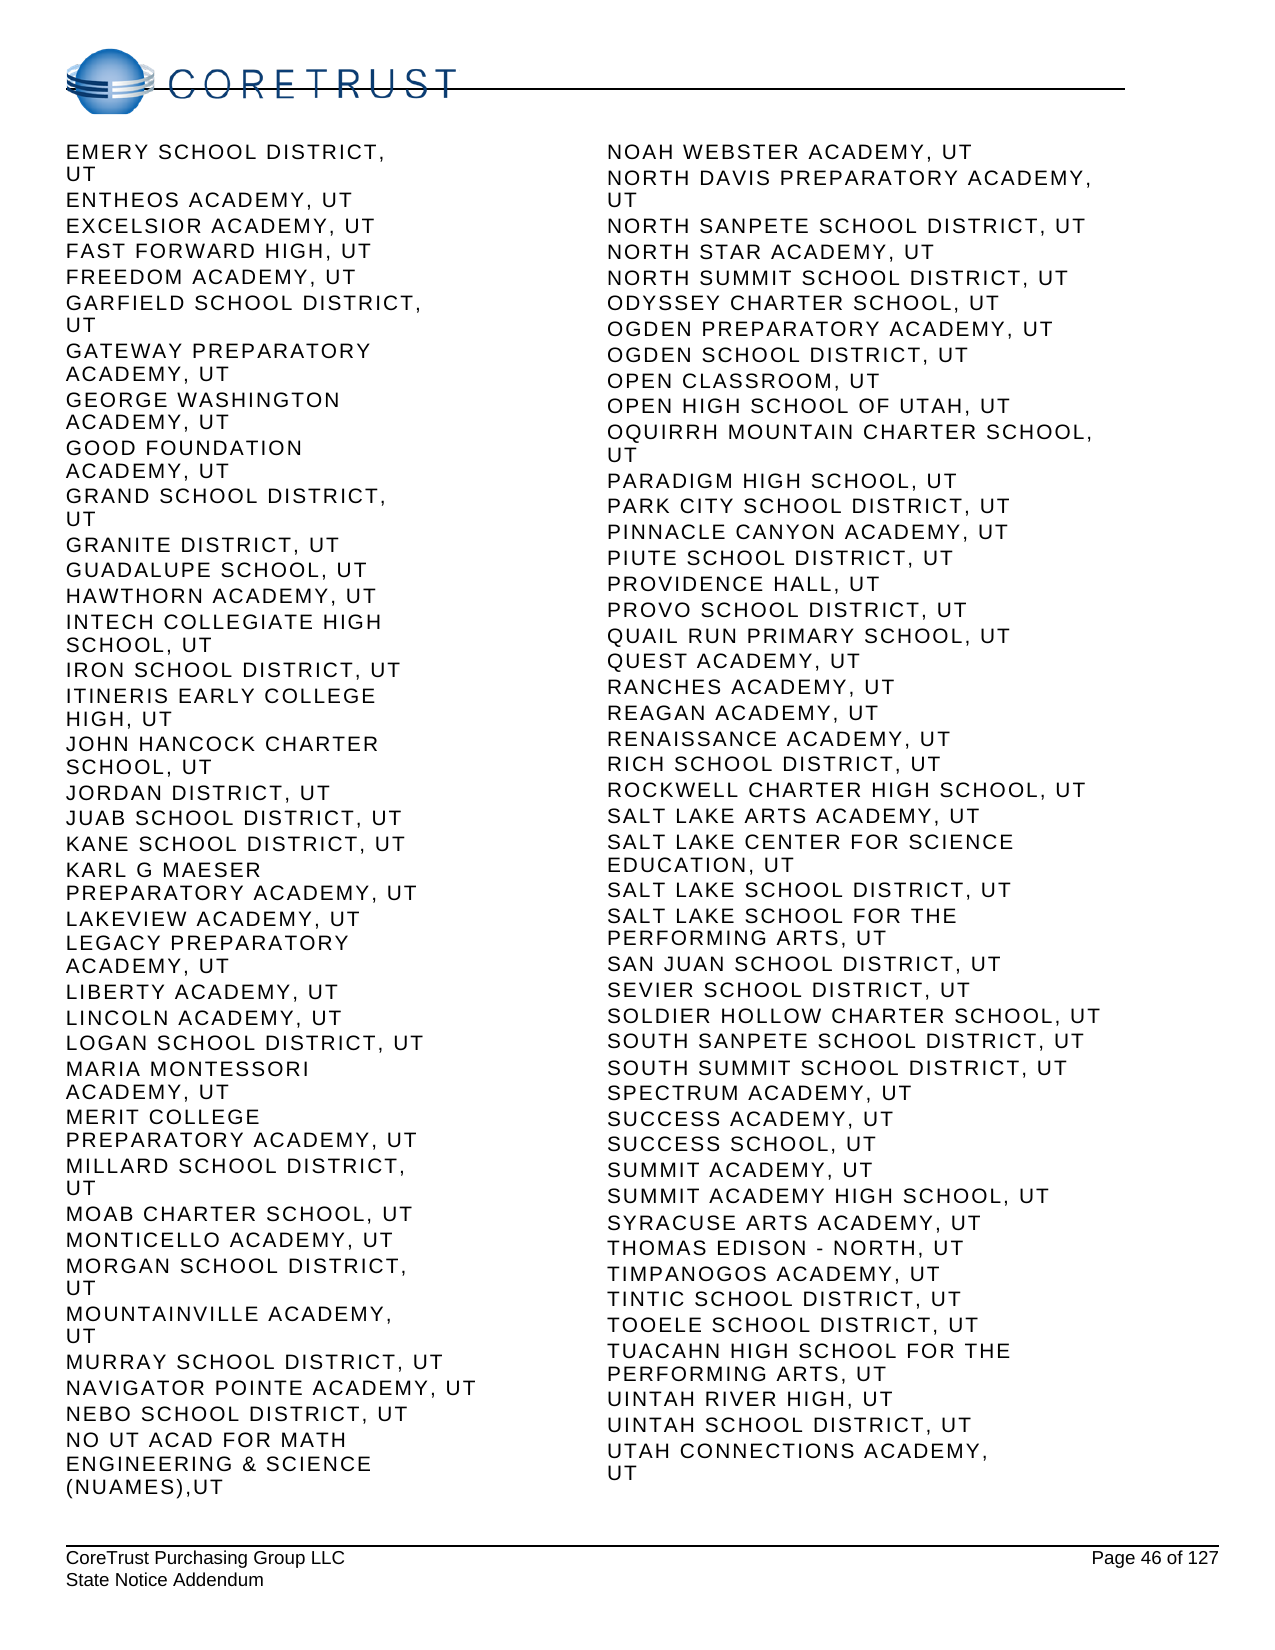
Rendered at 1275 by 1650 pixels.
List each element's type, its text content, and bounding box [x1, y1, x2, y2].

text NORTH SUMMIT SCHOOL DISTRICT, UT [607, 267, 1125, 290]
text OPEN CLASSROOM, UT [607, 370, 1125, 393]
text PINNACLE CANYON ACADEMY, UT [607, 522, 1125, 544]
text SALT LAKE SCHOOL FOR THE PERFORMING ARTS, UT [607, 906, 1125, 950]
text LAKEVIEW ACADEMY, UT [66, 908, 424, 931]
text TUACAHN HIGH SCHOOL FOR THE PERFORMING ARTS, UT [607, 1341, 1027, 1386]
text LEGACY PREPARATORY ACADEMY, UT [66, 933, 424, 978]
text MERIT COLLEGE PREPARATORY ACADEMY, UT [66, 1107, 424, 1152]
text PROVIDENCE HALL, UT [607, 573, 1125, 596]
text SPECTRUM ACADEMY, UT [607, 1082, 1125, 1105]
text NO UT ACAD FOR MATH ENGINEERING & SCIENCE (NUAMES),UT [66, 1429, 521, 1499]
text MOUNTAINVILLE ACADEMY, UT [66, 1303, 424, 1348]
text UINTAH SCHOOL DISTRICT, UT [607, 1415, 1027, 1437]
text GEORGE WASHINGTON ACADEMY, UT [66, 389, 424, 434]
text SALT LAKE ARTS ACADEMY, UT [607, 806, 1125, 828]
text IRON SCHOOL DISTRICT, UT [66, 660, 424, 682]
text SAN JUAN SCHOOL DISTRICT, UT [607, 953, 1125, 976]
text GARFIELD SCHOOL DISTRICT, UT [66, 292, 424, 337]
text NOAH WEBSTER ACADEMY, UT [607, 141, 1125, 164]
text JUAB SCHOOL DISTRICT, UT [66, 808, 424, 830]
text SOLDIER HOLLOW CHARTER SCHOOL, UT [607, 1005, 1125, 1028]
text PARK CITY SCHOOL DISTRICT, UT [607, 496, 1125, 518]
text KANE SCHOOL DISTRICT, UT [66, 834, 424, 856]
text JOHN HANCOCK CHARTER SCHOOL, UT [66, 734, 424, 779]
text QUAIL RUN PRIMARY SCHOOL, UT [607, 625, 1125, 648]
text MURRAY SCHOOL DISTRICT, UT [66, 1352, 521, 1374]
text SUMMIT ACADEMY HIGH SCHOOL, UT [607, 1186, 1125, 1208]
text GUADALUPE SCHOOL, UT [66, 560, 424, 582]
text RANCHES ACADEMY, UT [607, 677, 1125, 699]
text SUCCESS ACADEMY, UT [607, 1108, 1125, 1131]
text SOUTH SANPETE SCHOOL DISTRICT, UT [607, 1031, 1125, 1053]
text MARIA MONTESSORI ACADEMY, UT [66, 1059, 424, 1104]
text SEVIER SCHOOL DISTRICT, UT [607, 979, 1125, 1002]
picture [65, 48, 460, 114]
text SUCCESS SCHOOL, UT [607, 1134, 1125, 1156]
text SOUTH SUMMIT SCHOOL DISTRICT, UT [607, 1057, 1125, 1079]
text MILLARD SCHOOL DISTRICT, UT [66, 1155, 424, 1200]
text OQUIRRH MOUNTAIN CHARTER SCHOOL, UT [607, 422, 1125, 467]
text GOOD FOUNDATION ACADEMY, UT [66, 438, 424, 483]
text SYRACUSE ARTS ACADEMY, UT [607, 1212, 1125, 1234]
text FAST FORWARD HIGH, UT [66, 241, 424, 263]
text NORTH STAR ACADEMY, UT [607, 241, 1125, 264]
text EMERY SCHOOL DISTRICT, UT [66, 141, 424, 186]
text OGDEN PREPARATORY ACADEMY, UT [607, 319, 1125, 341]
text TINTIC SCHOOL DISTRICT, UT [607, 1289, 1125, 1311]
text NEBO SCHOOL DISTRICT, UT [66, 1403, 521, 1426]
text OGDEN SCHOOL DISTRICT, UT [607, 344, 1125, 367]
text TIMPANOGOS ACADEMY, UT [607, 1263, 1125, 1286]
text REAGAN ACADEMY, UT [607, 702, 1125, 724]
text HAWTHORN ACADEMY, UT [66, 586, 424, 608]
text MORGAN SCHOOL DISTRICT, UT [66, 1255, 424, 1300]
text GRAND SCHOOL DISTRICT, UT [66, 486, 424, 531]
text NORTH DAVIS PREPARATORY ACADEMY, UT [607, 167, 1125, 212]
text THOMAS EDISON - NORTH, UT [607, 1237, 1125, 1260]
text UTAH CONNECTIONS ACADEMY, UT [607, 1440, 1027, 1485]
text TOOELE SCHOOL DISTRICT, UT [607, 1315, 1027, 1337]
text SUMMIT ACADEMY, UT [607, 1160, 1125, 1182]
text RENAISSANCE ACADEMY, UT [607, 728, 1125, 751]
text OPEN HIGH SCHOOL OF UTAH, UT [607, 396, 1125, 418]
text JORDAN DISTRICT, UT [66, 782, 424, 805]
text MOAB CHARTER SCHOOL, UT [66, 1204, 424, 1226]
text PARADIGM HIGH SCHOOL, UT [607, 470, 1125, 493]
text LIBERTY ACADEMY, UT [66, 981, 424, 1004]
text FREEDOM ACADEMY, UT [66, 267, 424, 289]
text SALT LAKE SCHOOL DISTRICT, UT [607, 879, 1125, 902]
text NAVIGATOR POINTE ACADEMY, UT [66, 1378, 521, 1400]
text PROVO SCHOOL DISTRICT, UT [607, 599, 1125, 622]
text GATEWAY PREPARATORY ACADEMY, UT [66, 341, 424, 386]
text ODYSSEY CHARTER SCHOOL, UT [607, 293, 1125, 315]
text RICH SCHOOL DISTRICT, UT [607, 754, 1125, 776]
text LOGAN SCHOOL DISTRICT, UT [66, 1033, 424, 1055]
text SALT LAKE CENTER FOR SCIENCE EDUCATION, UT [607, 832, 1125, 876]
text QUEST ACADEMY, UT [607, 651, 1125, 673]
text MONTICELLO ACADEMY, UT [66, 1229, 424, 1252]
text UINTAH RIVER HIGH, UT [607, 1389, 1027, 1411]
text GRANITE DISTRICT, UT [66, 534, 424, 557]
text INTECH COLLEGIATE HIGH SCHOOL, UT [66, 612, 424, 657]
text NORTH SANPETE SCHOOL DISTRICT, UT [607, 215, 1125, 238]
text ENTHEOS ACADEMY, UT [66, 189, 424, 212]
text LINCOLN ACADEMY, UT [66, 1007, 424, 1030]
text ROCKWELL CHARTER HIGH SCHOOL, UT [607, 780, 1125, 802]
text ITINERIS EARLY COLLEGE HIGH, UT [66, 686, 424, 731]
text EXCELSIOR ACADEMY, UT [66, 215, 424, 238]
text KARL G MAESER PREPARATORY ACADEMY, UT [66, 860, 424, 905]
text PIUTE SCHOOL DISTRICT, UT [607, 548, 1125, 570]
